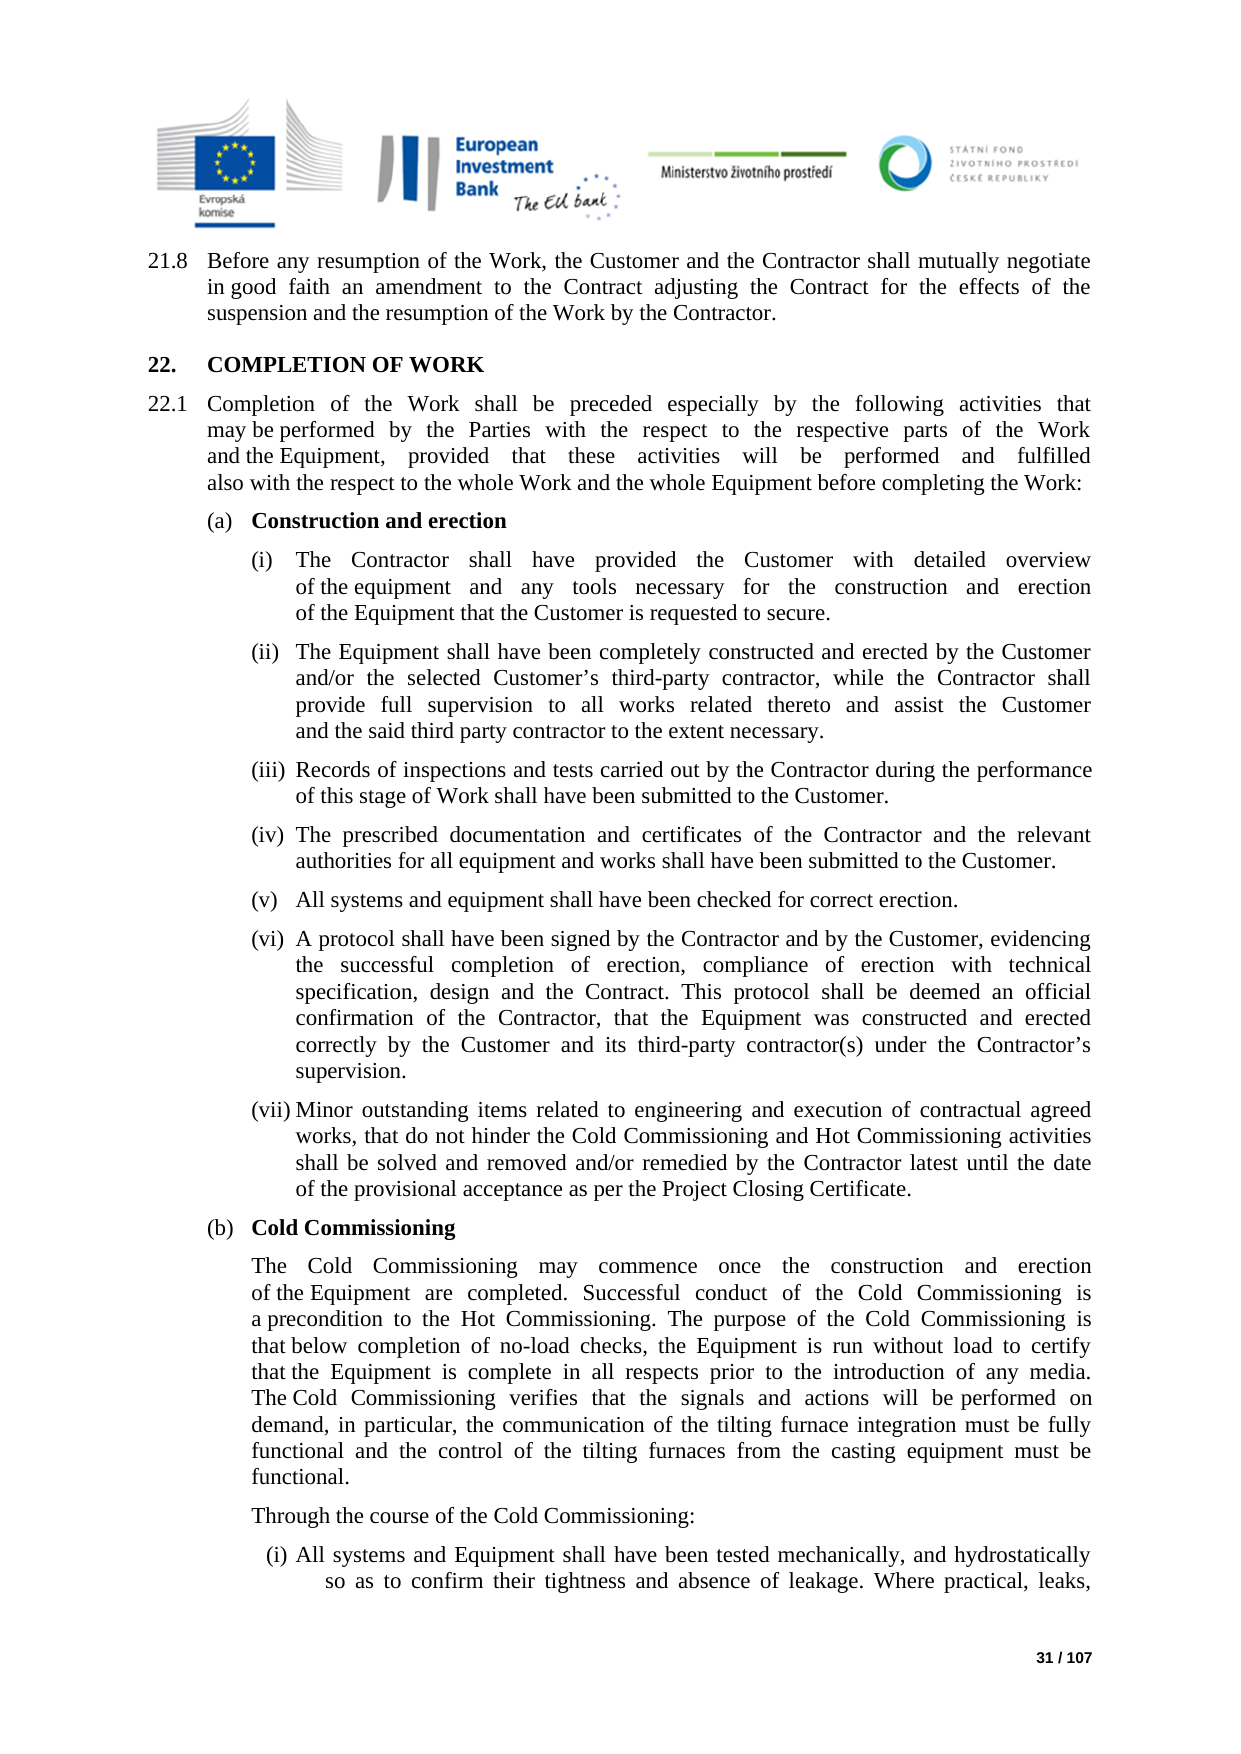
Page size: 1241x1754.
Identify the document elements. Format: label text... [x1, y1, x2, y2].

text Records of inspections and tests carried out by the Contractor during the performance of this stage of Work shall have been submitted to the Customer. [251, 756, 1092, 809]
text The Cold Commissioning may commence once the construction and erection of the Equipment are completed. Successful conduct of the Cold Commissioning is a precondition to the Hot Commissioning. The purpose of the Cold Commissioning is that below completion of no-load checks, the Equipment is run without load to certify that the Equipment is complete in all respects prior to the introduction of any media. The Cold Commissioning verifies that the signals and actions will be performed on demand, in particular, the communication of the tilting furnace integration must be fully functional and the control of the tilting furnaces from the casting equipment must be functional. [251, 1253, 1092, 1490]
text Before any resumption of the Work, the Customer and the Contractor shall mutually negotiate in good faith an amendment to the Contract adjusting the Contract for the effects of the suspension and the resumption of the Work by the Contractor. [148, 247, 1092, 326]
picture [147, 87, 1093, 235]
text Construction and erection [207, 508, 1092, 534]
text The prescribed documentation and certificates of the Contractor and the relevant authorities for all equipment and works shall have been submitted to the Customer. [251, 821, 1092, 874]
text All systems and equipment shall have been checked for correct erection. [251, 886, 1092, 913]
text COMPLETION OF WORK [148, 351, 1092, 377]
text Cold Commissioning [207, 1214, 1092, 1240]
text The Equipment shall have been completely constructed and erected by the Customer and/or the selected Customer’s third-party contractor, while the Contractor shall provide full supervision to all works related thereto and assist the Customer and the said third party contractor to the extent necessary. [251, 638, 1092, 743]
text A protocol shall have been signed by the Contractor and by the Customer, evidencing the successful completion of erection, compliance of erection with technical specification, design and the Contract. This protocol shall be deemed an official confirmation of the Contractor, that the Equipment was constructed and erected correctly by the Customer and its third-party contractor(s) under the Contractor’s supervision. [251, 925, 1092, 1083]
text Minor outstanding items related to engineering and execution of contractual agreed works, that do not hinder the Cold Commissioning and Hot Commissioning activities shall be solved and removed and/or remedied by the Contractor latest until the date of the provisional acceptance as per the Project Closing Certificate. [251, 1096, 1092, 1201]
text Through the course of the Cold Commissioning: [251, 1502, 1092, 1529]
text Completion of the Work shall be preceded especially by the following activities that may be performed by the Parties with the respect to the respective parts of the Work and the Equipment, provided that these activities will be performed and fulfilled also with the respect to the whole Work and the whole Equipment before completing the Work: [148, 390, 1092, 495]
text The Contractor shall have provided the Customer with detailed overview of the equipment and any tools necessary for the construction and erection of the Equipment that the Customer is requested to secure. [251, 546, 1092, 626]
